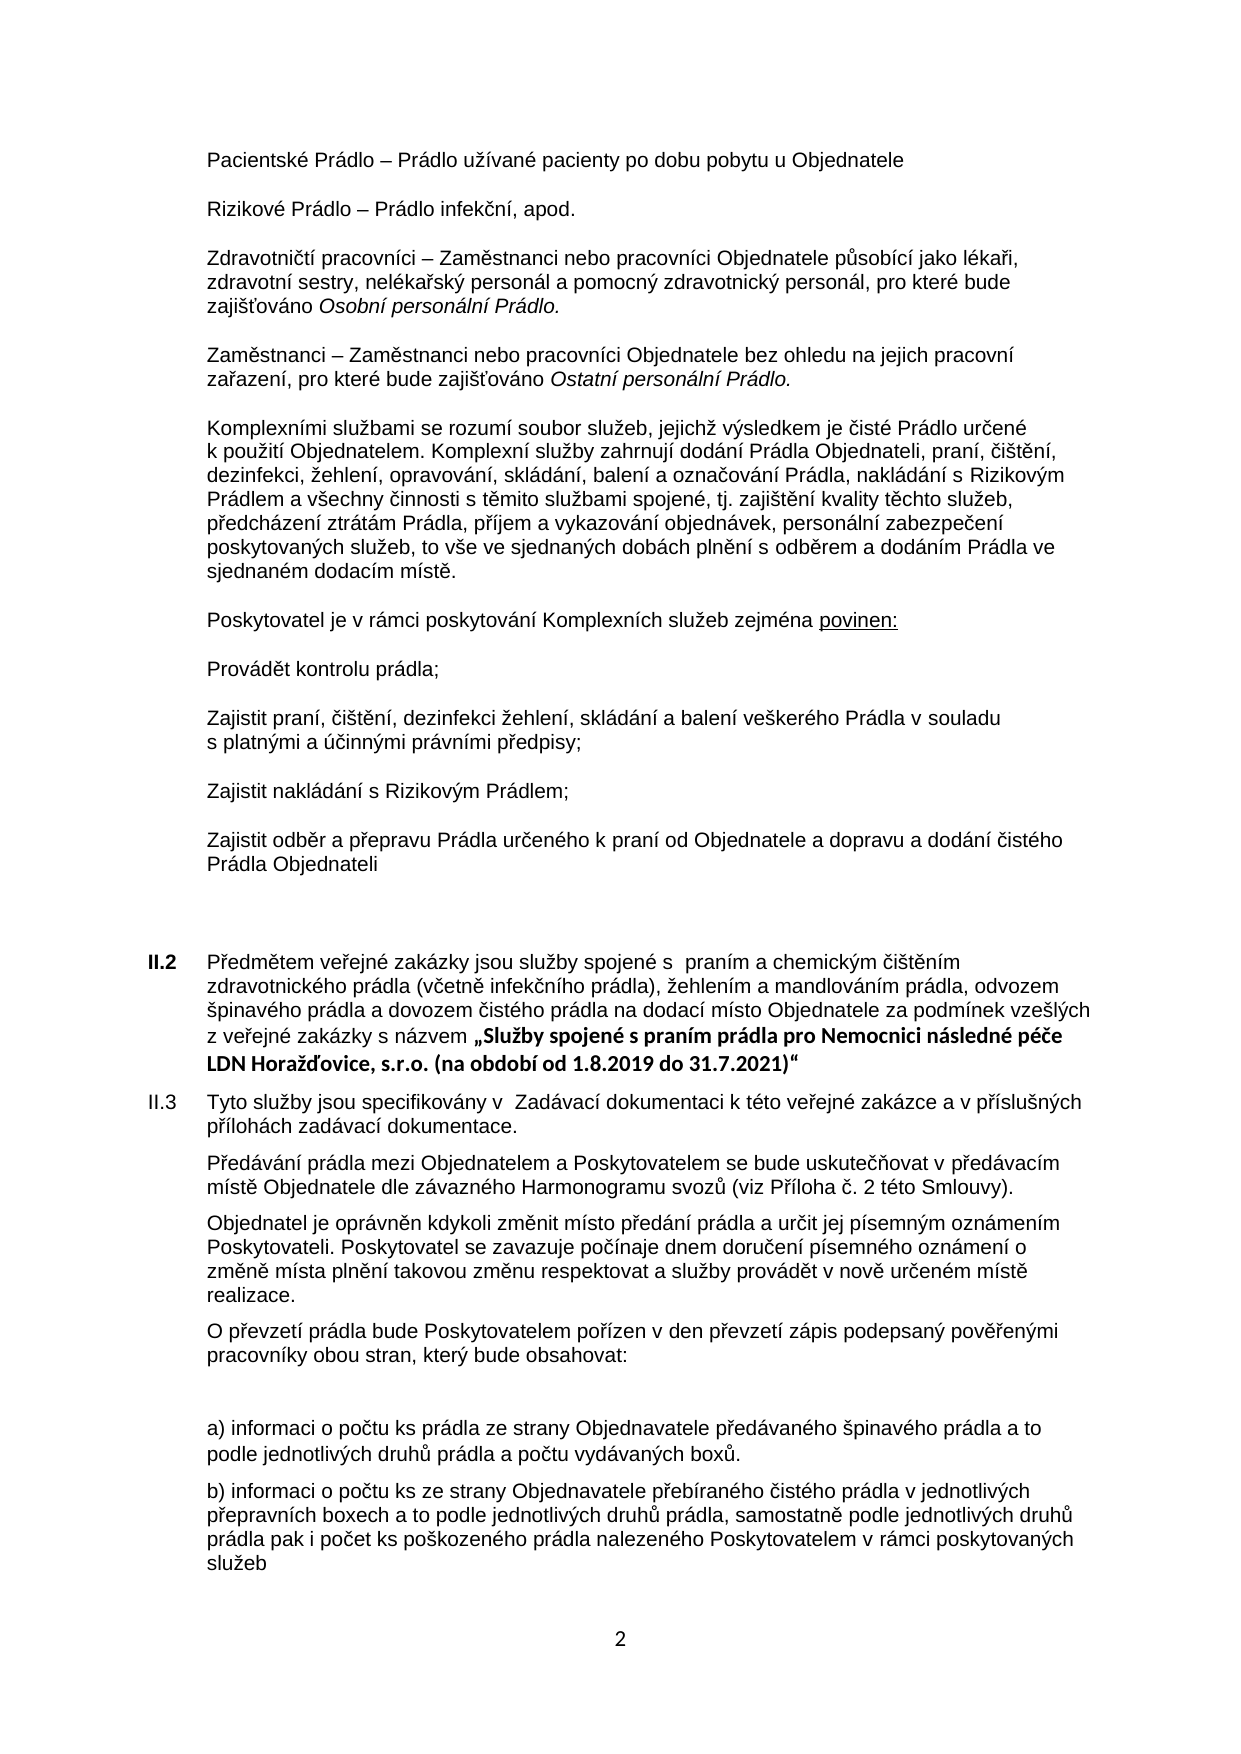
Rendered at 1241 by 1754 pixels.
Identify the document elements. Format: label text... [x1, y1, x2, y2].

list Rizikové Prádlo – Prádlo infekční, apod. [207, 197, 1093, 221]
list Zajistit nakládání s Rizikovým Prádlem; [207, 779, 1093, 803]
text Tyto služby jsou specifikovány v Zadávací dokumentaci k této veřejné zakázce a v příslušných přílohách zadávací dokumentace. [148, 1090, 1093, 1138]
list a) informaci o počtu ks prádla ze strany Objednavatele předávaného špinavého prádla a to podle jednotlivých druhů prádla a počtu vydávaných boxů. [207, 1416, 1093, 1466]
list O převzetí prádla bude Poskytovatelem pořízen v den převzetí zápis podepsaný pověřenými pracovníky obou stran, který bude obsahovat: [207, 1319, 1093, 1367]
list Zdravotničtí pracovníci – Zaměstnanci nebo pracovníci Objednatele působící jako lékaři, zdravotní sestry, nelékařský personál a pomocný zdravotnický personál, pro které bude zajišťováno Osobní personální Prádlo. [207, 246, 1093, 317]
list Pacientské Prádlo – Prádlo užívané pacienty po dobu pobytu u Objednatele [207, 148, 1093, 172]
list Objednatel je oprávněn kdykoli změnit místo předání prádla a určit jej písemným oznámením Poskytovateli. Poskytovatel se zavazuje počínaje dnem doručení písemného oznámení o změně místa plnění takovou změnu respektovat a služby provádět v nově určeném místě realizace. [207, 1211, 1093, 1307]
list Zaměstnanci – Zaměstnanci nebo pracovníci Objednatele bez ohledu na jejich pracovní zařazení, pro které bude zajišťováno Ostatní personální Prádlo. [207, 342, 1093, 390]
text Předmětem veřejné zakázky jsou služby spojené s praním a chemickým čištěním zdravotnického prádla (včetně infekčního prádla), žehlením a mandlováním prádla, odvozem špinavého prádla a dovozem čistého prádla na dodací místo Objednatele za podmínek vzešlých z veřejné zakázky s názvem „Služby spojené s praním prádla pro Nemocnici následné péče LDN Horažďovice, s.r.o. (na období od 1.8.2019 do 31.7.2021)“ [148, 950, 1093, 1078]
list Poskytovatel je v rámci poskytování Komplexních služeb zejména povinen: [207, 608, 1093, 632]
list Komplexními službami se rozumí soubor služeb, jejichž výsledkem je čisté Prádlo určené k použití Objednatelem. Komplexní služby zahrnují dodání Prádla Objednateli, praní, čištění, dezinfekci, žehlení, opravování, skládání, balení a označování Prádla, nakládání s Rizikovým Prádlem a všechny činnosti s těmito službami spojené, tj. zajištění kvality těchto služeb, předcházení ztrátám Prádla, příjem a vykazování objednávek, personální zabezpečení poskytovaných služeb, to vše ve sjednaných dobách plnění s odběrem a dodáním Prádla ve sjednaném dodacím místě. [207, 415, 1093, 583]
list Zajistit praní, čištění, dezinfekci žehlení, skládání a balení veškerého Prádla v souladu s platnými a účinnými právními předpisy; [207, 706, 1093, 754]
list Provádět kontrolu prádla; [207, 657, 1093, 681]
list Zajistit odběr a přepravu Prádla určeného k praní od Objednatele a dopravu a dodání čistého Prádla Objednateli [207, 828, 1093, 876]
list b) informaci o počtu ks ze strany Objednavatele přebíraného čistého prádla v jednotlivých přepravních boxech a to podle jednotlivých druhů prádla, samostatně podle jednotlivých druhů prádla pak i počet ks poškozeného prádla nalezeného Poskytovatelem v rámci poskytovaných služeb [207, 1479, 1093, 1575]
list Předávání prádla mezi Objednatelem a Poskytovatelem se bude uskutečňovat v předávacím místě Objednatele dle závazného Harmonogramu svozů (viz Příloha č. 2 této Smlouvy). [207, 1151, 1093, 1198]
